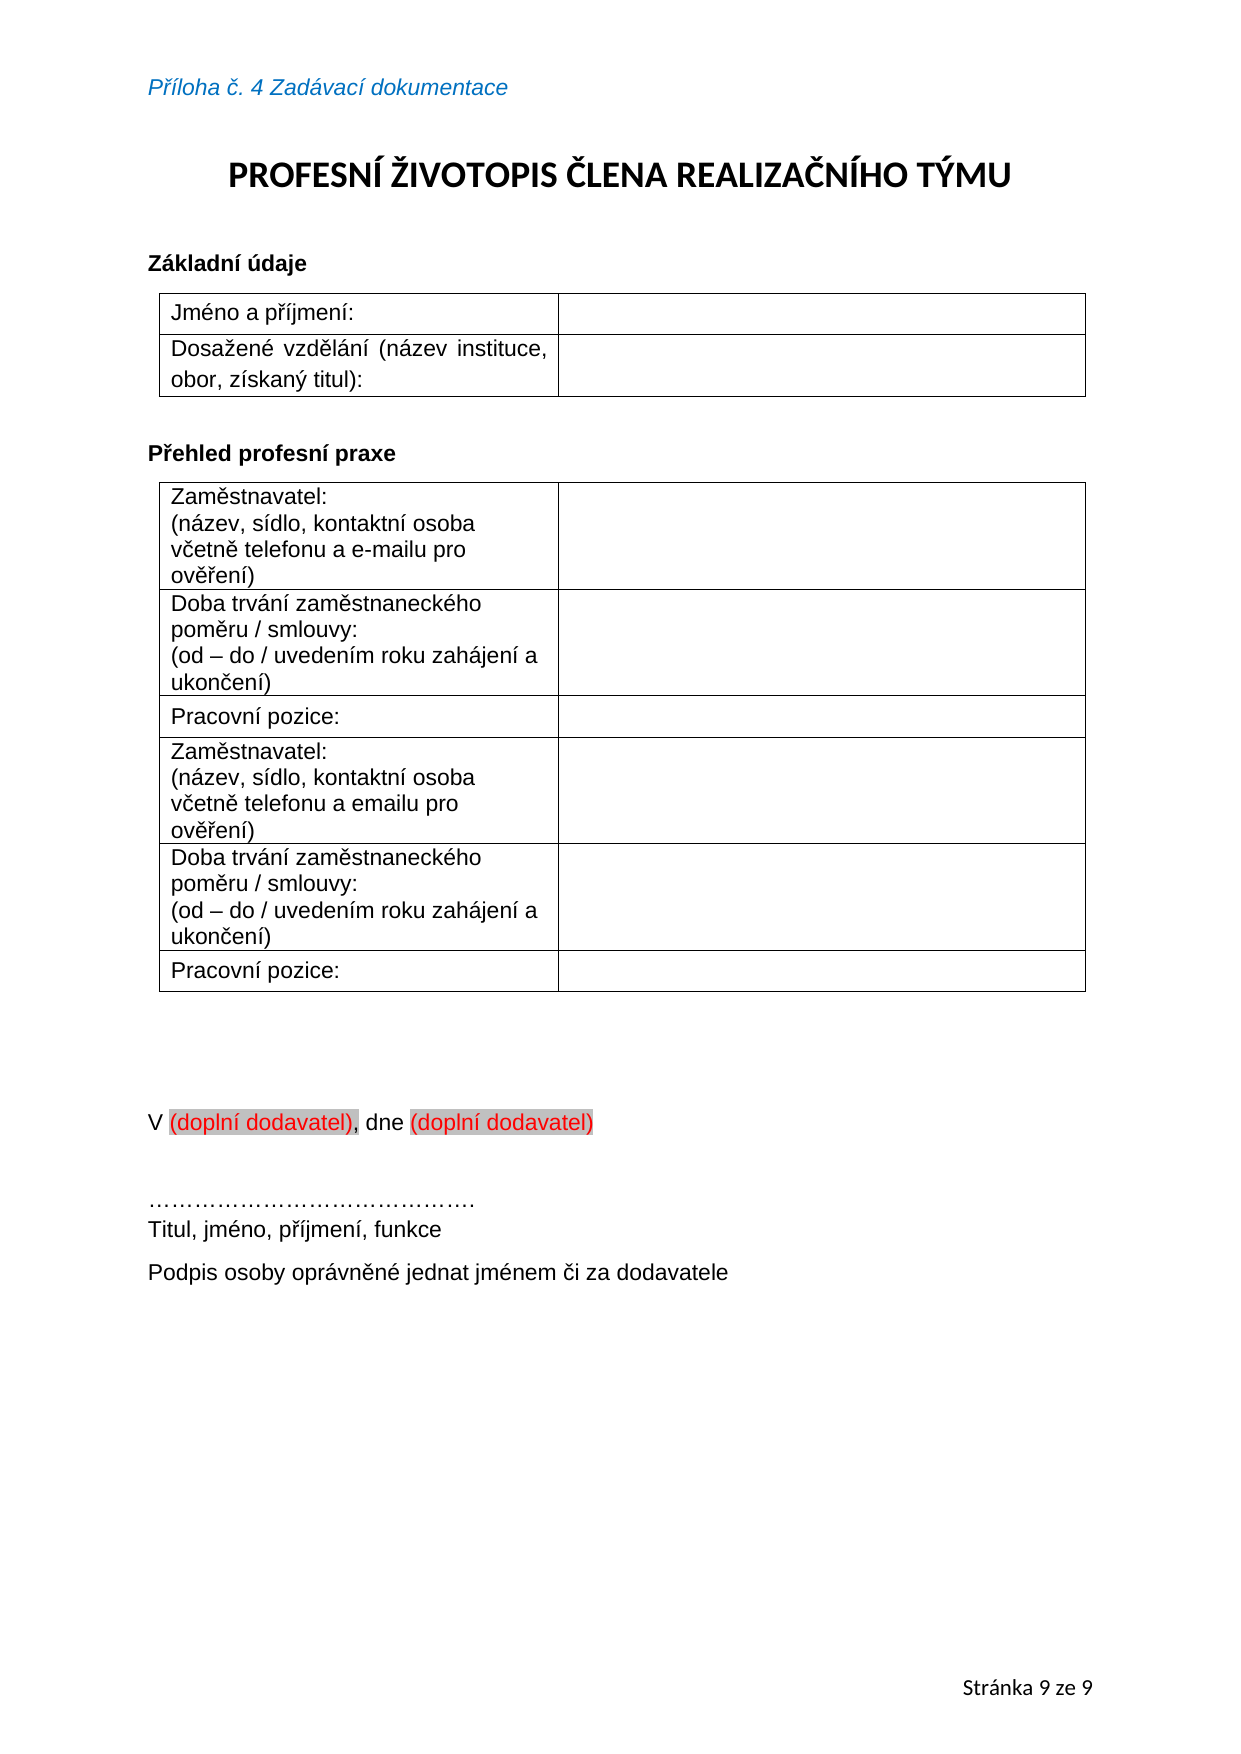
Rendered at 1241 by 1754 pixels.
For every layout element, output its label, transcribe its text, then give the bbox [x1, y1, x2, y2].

table_cell Pracovní pozice: [160, 696, 558, 737]
text V (doplní dodavatel), dne (doplní dodavatel) [148, 1108, 1093, 1135]
text Přehled profesní praxe [148, 439, 1093, 466]
table_header Jméno a příjmení: [160, 294, 558, 334]
table_cell Doba trvání zaměstnaneckého poměru / smlouvy: (od – do / uvedením roku zahájení a ukončení) [160, 844, 558, 949]
text Základní údaje [148, 250, 1093, 277]
table_cell [559, 738, 1085, 843]
table_header [559, 294, 1085, 334]
table_cell [559, 590, 1085, 695]
table_cell [559, 335, 1085, 396]
text ……………………………………. Titul, jméno, příjmení, funkce [148, 1186, 1093, 1243]
table_cell [559, 951, 1085, 991]
table_header Zaměstnavatel: (název, sídlo, kontaktní osoba včetně telefonu a e-mailu pro ověření) [160, 483, 558, 589]
table_cell [559, 696, 1085, 737]
table_cell Zaměstnavatel: (název, sídlo, kontaktní osoba včetně telefonu a emailu pro ověření) [160, 738, 558, 843]
table_cell Dosažené vzdělání (název instituce, obor, získaný titul): [160, 335, 558, 396]
table_cell Doba trvání zaměstnaneckého poměru / smlouvy: (od – do / uvedením roku zahájení a ukončení) [160, 590, 558, 695]
text PROFESNÍ ŽIVOTOPIS ČLENA REALIZAČNÍHO TÝMU [148, 151, 1093, 197]
table_header [559, 483, 1085, 589]
table_cell [559, 844, 1085, 949]
table_cell Pracovní pozice: [160, 951, 558, 991]
text Podpis osoby oprávněné jednat jménem či za dodavatele [148, 1259, 1093, 1285]
